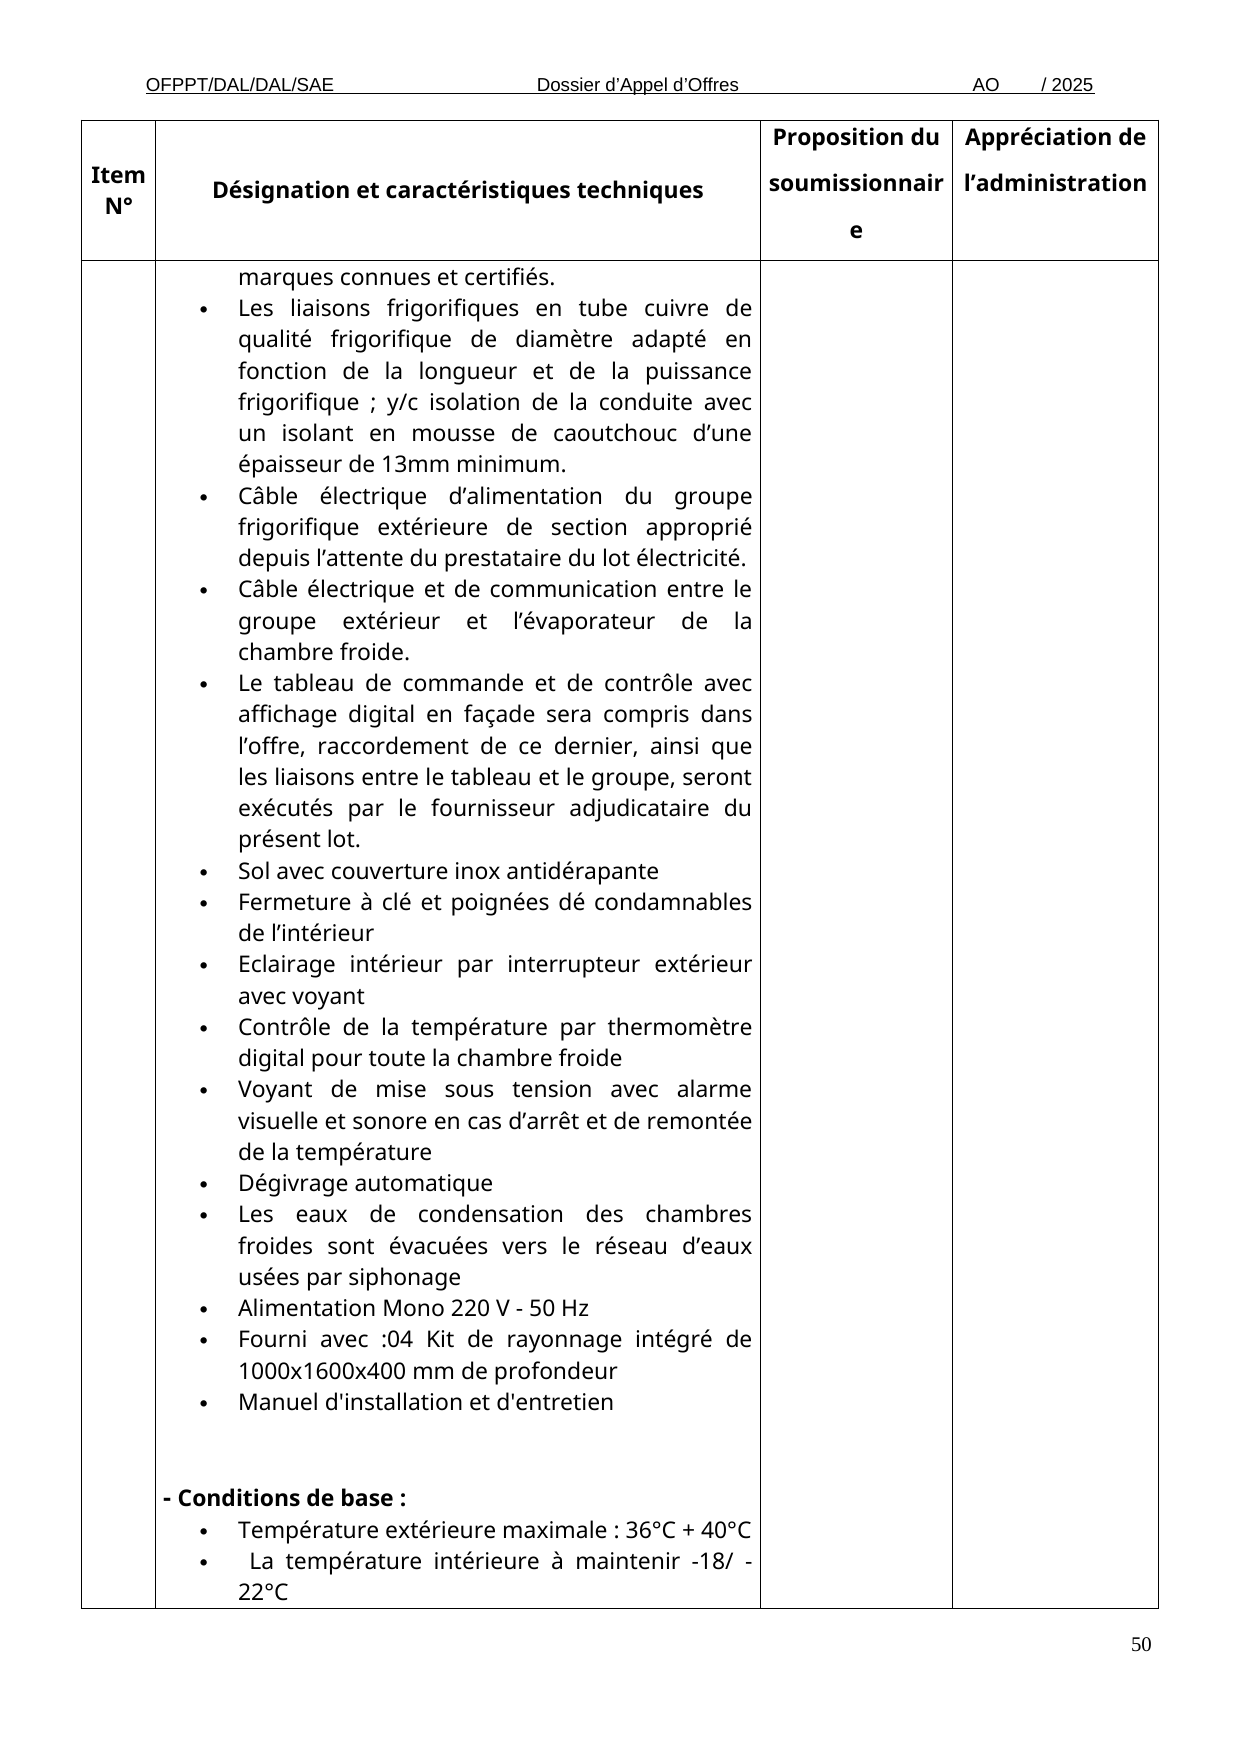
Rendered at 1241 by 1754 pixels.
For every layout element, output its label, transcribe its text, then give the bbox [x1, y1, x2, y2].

table_cell [761, 261, 952, 1607]
table_cell [82, 261, 155, 1607]
table_header Proposition du soumissionnaire [761, 121, 952, 260]
table_cell [953, 261, 1158, 1607]
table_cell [156, 261, 760, 1607]
table_header Appréciation de l’administration [953, 121, 1158, 260]
table_header Item N° [82, 121, 155, 260]
table_header Désignation et caractéristiques techniques [156, 121, 760, 260]
